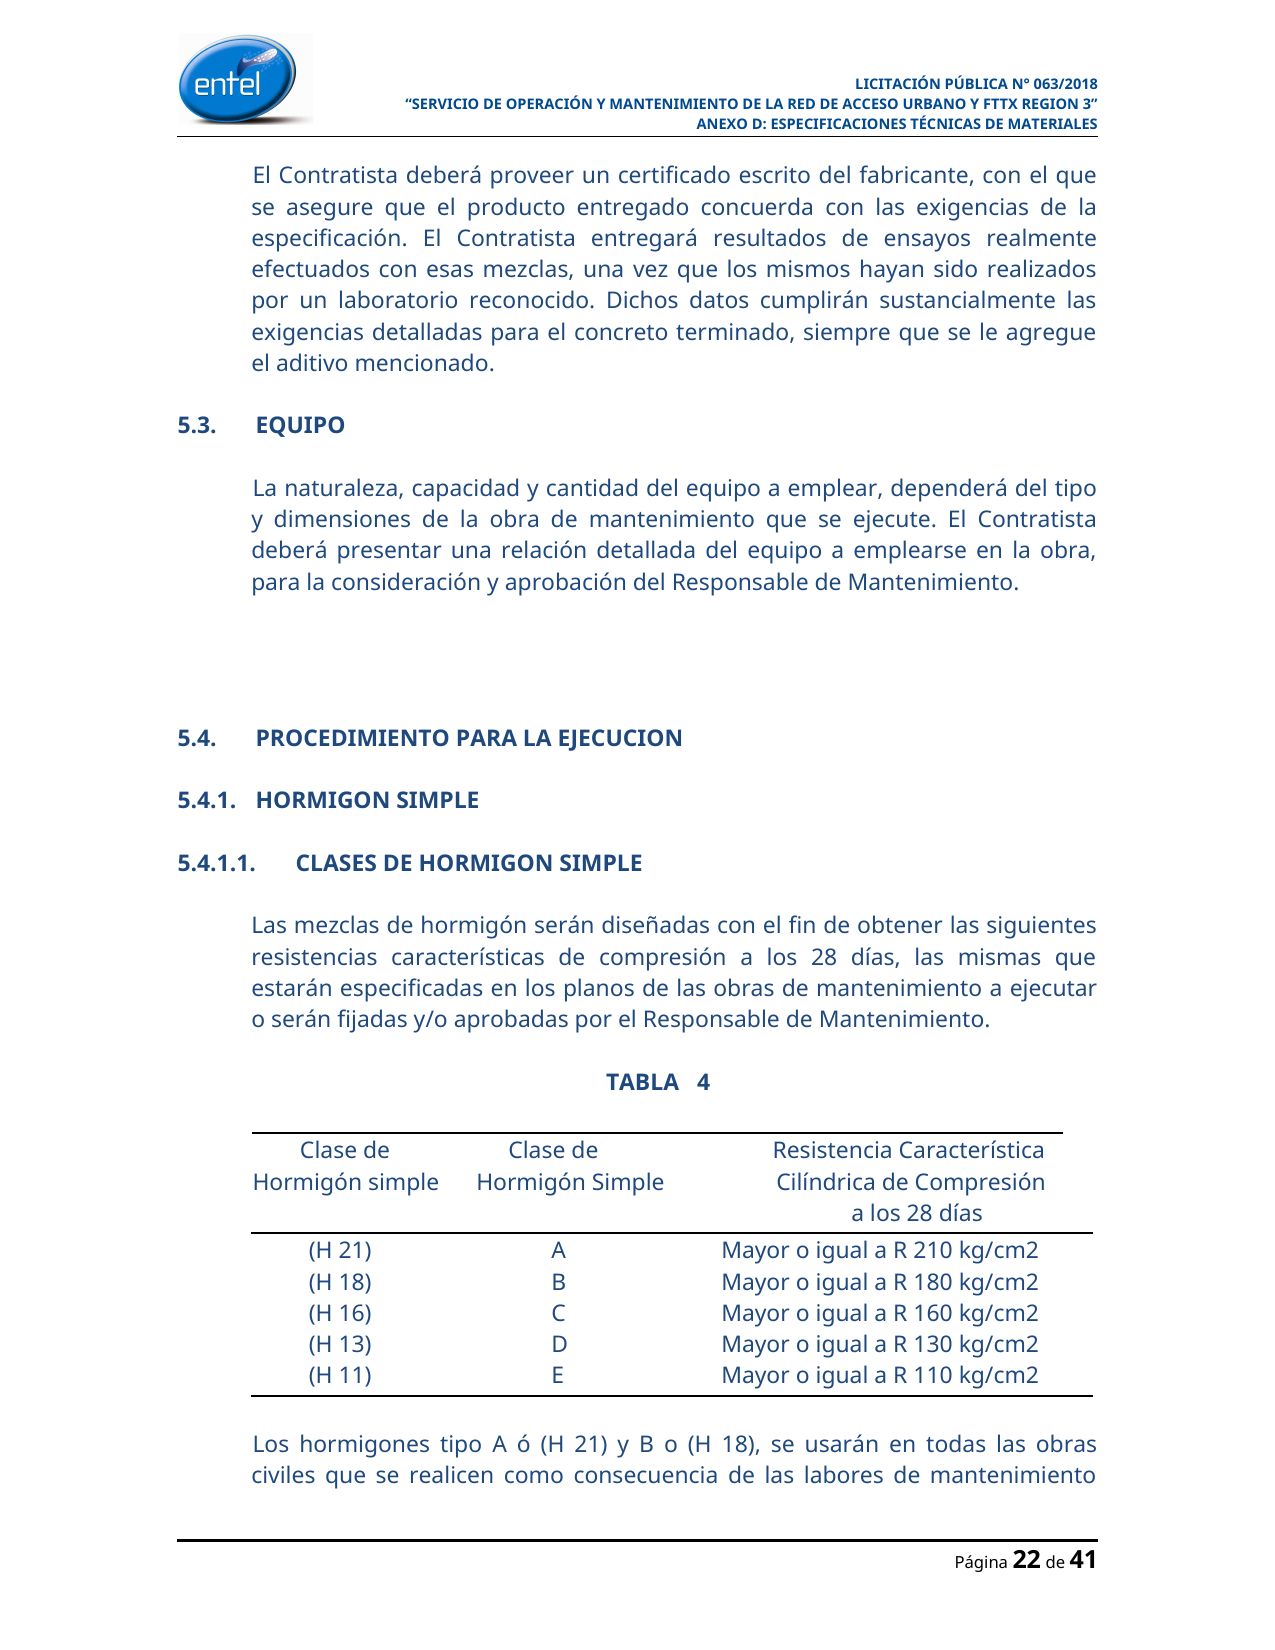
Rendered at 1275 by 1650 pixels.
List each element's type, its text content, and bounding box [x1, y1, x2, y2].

subtitle HORMIGON SIMPLE [177, 784, 1098, 816]
text Las mezclas de hormigón serán diseñadas con el fin de obtener las siguientes resistencias características de compresión a los 28 días, las mismas que estarán especificadas en los planos de las obras de mantenimiento a ejecutar o serán fijadas y/o aprobadas por el Responsable de Mantenimiento. [251, 909, 1098, 1034]
text (H 11) E Mayor o igual a R 110 kg/cm2 [251, 1359, 1093, 1395]
text Hormigón simple Hormigón Simple Cilíndrica de Compresión [251, 1166, 1098, 1197]
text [251, 1428, 1098, 1491]
text (H 18) B Mayor o igual a R 180 kg/cm2 [251, 1266, 1098, 1297]
subtitle PROCEDIMIENTO PARA LA EJECUCION [177, 722, 1098, 753]
text (H 16) C Mayor o igual a R 160 kg/cm2 [251, 1297, 1098, 1328]
text a los 28 días [251, 1197, 1093, 1232]
text TABLA 4 [252, 1066, 1063, 1097]
text La naturaleza, capacidad y cantidad del equipo a emplear, dependerá del tipo y dimensiones de la obra de mantenimiento que se ejecute. El Contratista deberá presentar una relación detallada del equipo a emplearse en la obra, para la consideración y aprobación del Responsable de Mantenimiento. [251, 472, 1098, 597]
text El Contratista deberá proveer un certificado escrito del fabricante, con el que se asegure que el producto entregado concuerda con las exigencias de la especificación. El Contratista entregará resultados de ensayos realmente efectuados con esas mezclas, una vez que los mismos hayan sido realizados por un laboratorio reconocido. Dichos datos cumplirán sustancialmente las exigencias detalladas para el concreto terminado, siempre que se le agregue el aditivo mencionado. [251, 159, 1098, 378]
subtitle EQUIPO [177, 409, 1098, 441]
subtitle CLASES DE HORMIGON SIMPLE [177, 847, 1098, 878]
text (H 21) A Mayor o igual a R 210 kg/cm2 [251, 1234, 1098, 1266]
text (H 13) D Mayor o igual a R 130 kg/cm2 [251, 1328, 1098, 1359]
text Clase de Clase de Resistencia Característica [251, 1134, 1098, 1166]
picture [178, 33, 314, 125]
